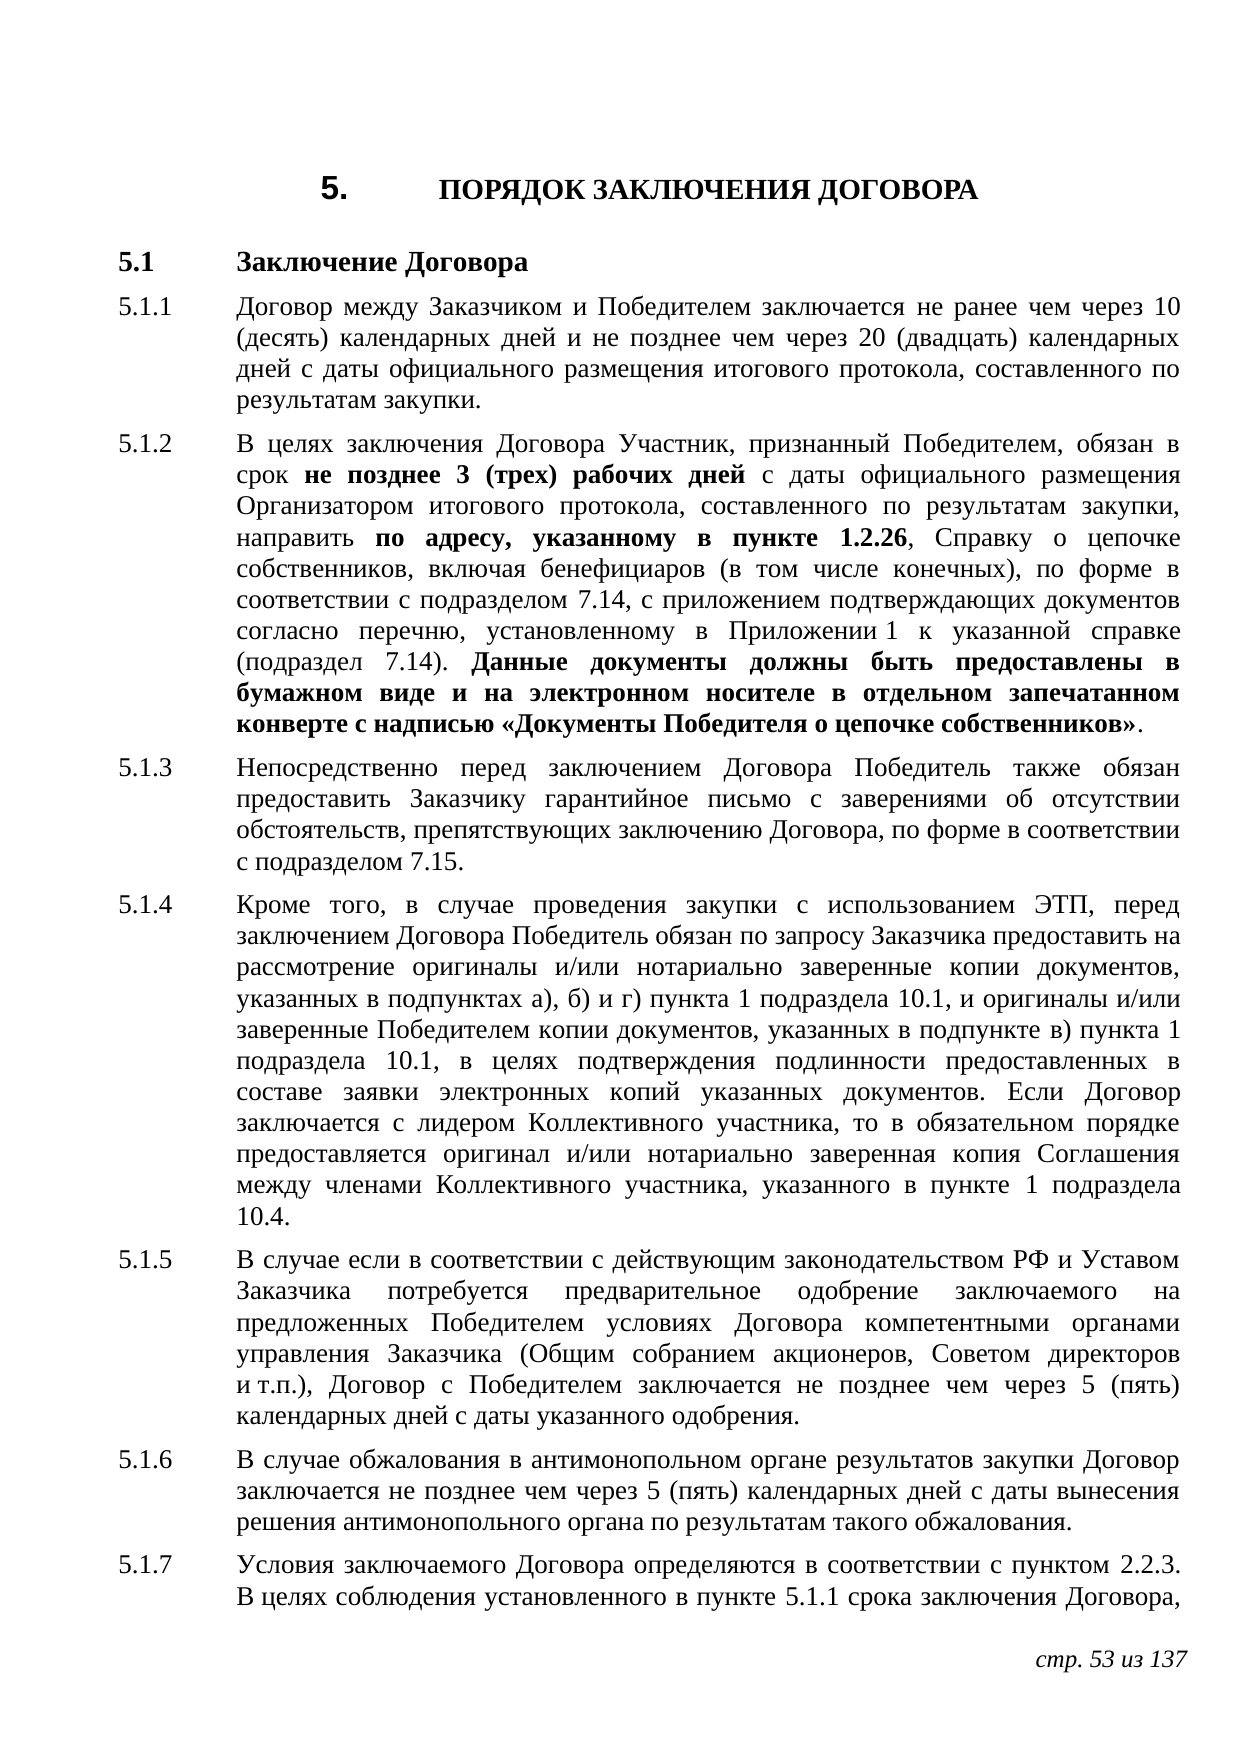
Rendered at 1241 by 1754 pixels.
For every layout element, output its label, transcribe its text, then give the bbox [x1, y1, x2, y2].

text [118, 1549, 1181, 1611]
text В целях заключения Договора Участник, признанный Победителем, обязан в срок не позднее 3 (трех) рабочих дней с даты официального размещения Организатором итогового протокола, составленного по результатам закупки, направить по адресу, указанному в пункте 1.2.26, Справку о цепочке собственников, включая бенефициаров (в том числе конечных), по форме в соответствии с подразделом 7.14, с приложением подтверждающих документов согласно перечню, установленному в Приложении 1 к указанной справке (подраздел 7.14). Данные документы должны быть предоставлены в бумажном виде и на электронном носителе в отдельном запечатанном конверте с надписью «Документы Победителя о цепочке собственников». [118, 427, 1181, 739]
subtitle Заключение Договора [118, 244, 1181, 278]
subtitle ПОРЯДОК ЗАКЛЮЧЕНИЯ ДОГОВОРА [118, 168, 1181, 207]
text Непосредственно перед заключением Договора Победитель также обязан предоставить Заказчику гарантийное письмо с заверениями об отсутствии обстоятельств, препятствующих заключению Договора, по форме в соответствии с подразделом 7.15. [118, 751, 1181, 876]
text В случае если в соответствии с действующим законодательством РФ и Уставом Заказчика потребуется предварительное одобрение заключаемого на предложенных Победителем условиях Договора компетентными органами управления Заказчика (Общим собранием акционеров, Советом директоров и т.п.), Договор с Победителем заключается не позднее чем через 5 (пять) календарных дней с даты указанного одобрения. [118, 1243, 1181, 1430]
text В случае обжалования в антимонопольном органе результатов закупки Договор заключается не позднее чем через 5 (пять) календарных дней с даты вынесения решения антимонопольного органа по результатам такого обжалования. [118, 1443, 1181, 1536]
text Кроме того, в случае проведения закупки с использованием ЭТП, перед заключением Договора Победитель обязан по запросу Заказчика предоставить на рассмотрение оригиналы и/или нотариально заверенные копии документов, указанных в подпунктах а), б) и г) пункта 1 подраздела 10.1, и оригиналы и/или заверенные Победителем копии документов, указанных в подпункте в) пункта 1 подраздела 10.1, в целях подтверждения подлинности предоставленных в составе заявки электронных копий указанных документов. Если Договор заключается с лидером Коллективного участника, то в обязательном порядке предоставляется оригинал и/или нотариально заверенная копия Соглашения между членами Коллективного участника, указанного в пункте 1 подраздела 10.4. [118, 888, 1181, 1231]
text Договор между Заказчиком и Победителем заключается не ранее чем через 10 (десять) календарных дней и не позднее чем через 20 (двадцать) календарных дней с даты официального размещения итогового протокола, составленного по результатам закупки. [118, 290, 1181, 415]
